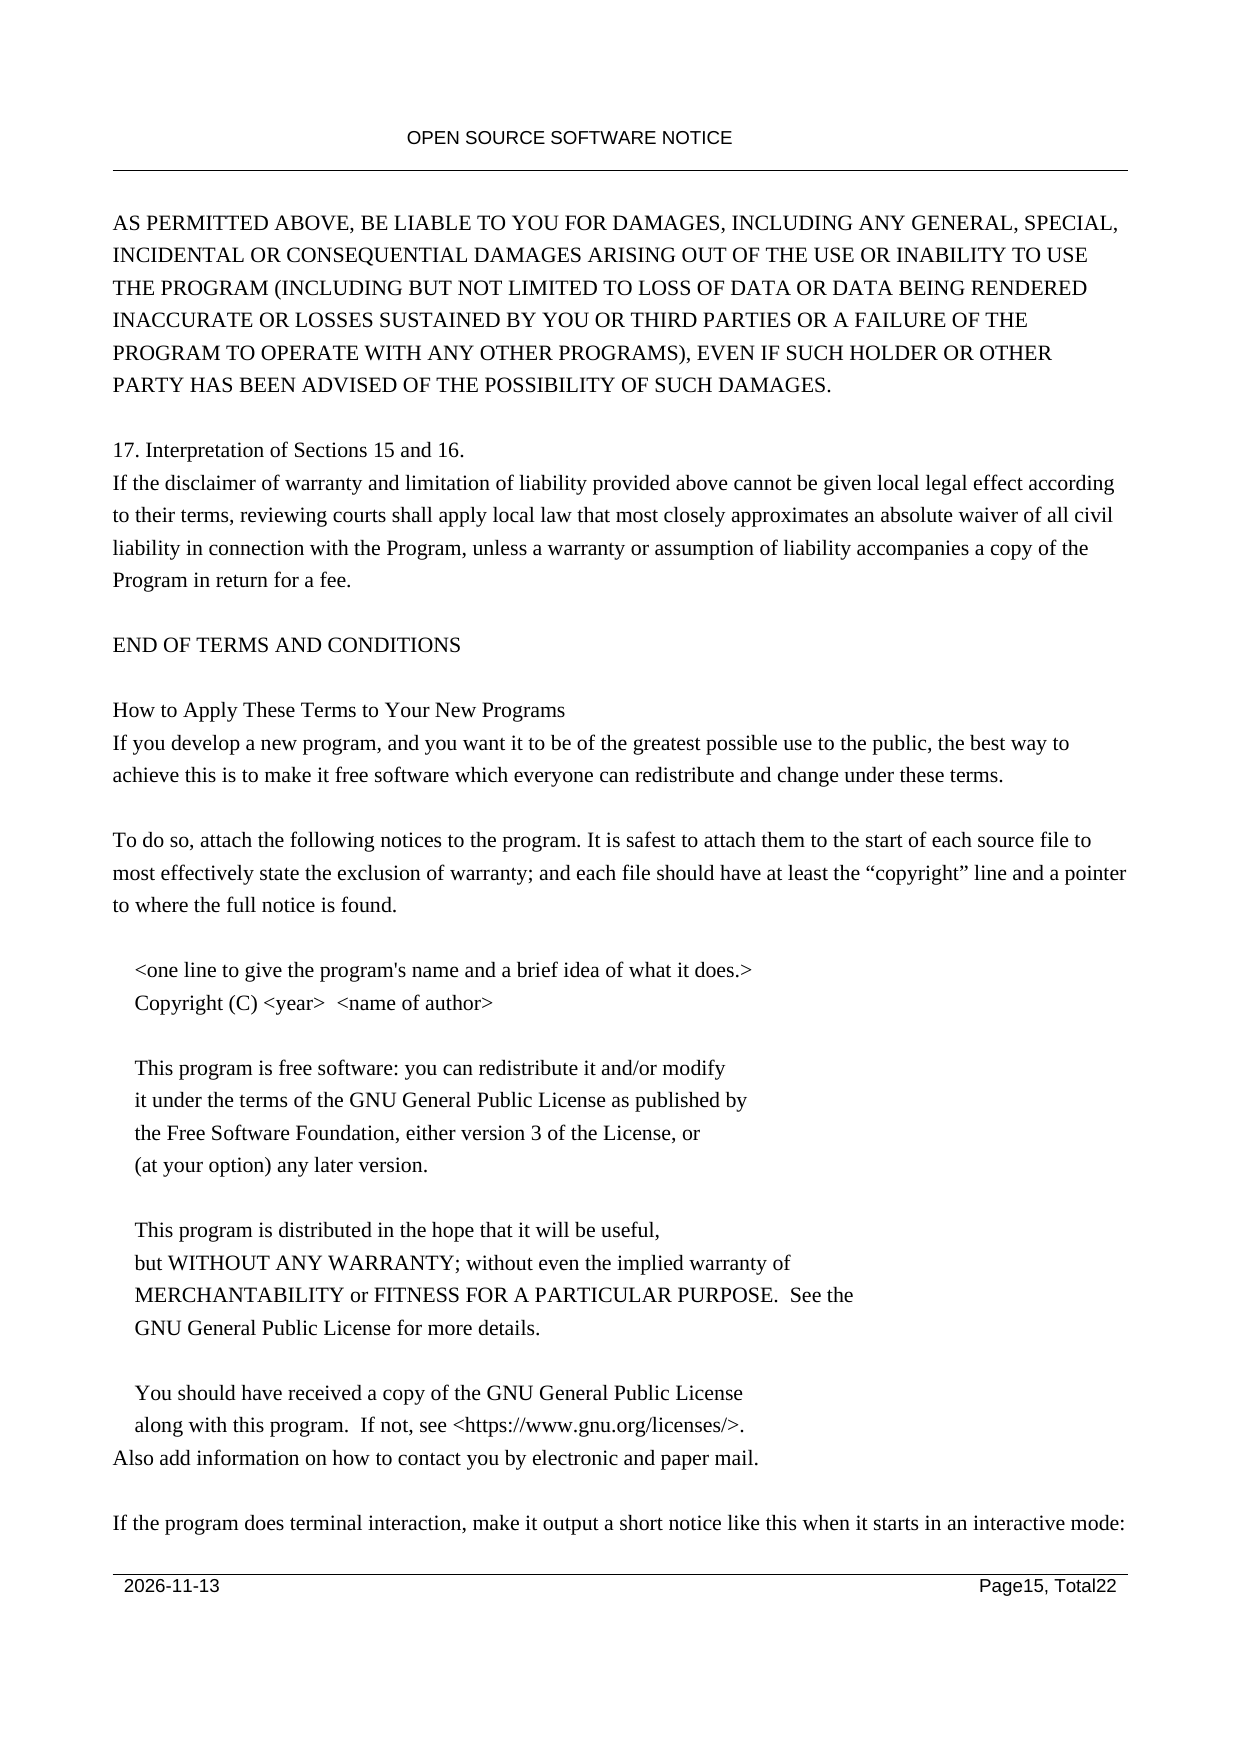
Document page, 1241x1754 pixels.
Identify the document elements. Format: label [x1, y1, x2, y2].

text [112, 206, 1128, 1539]
